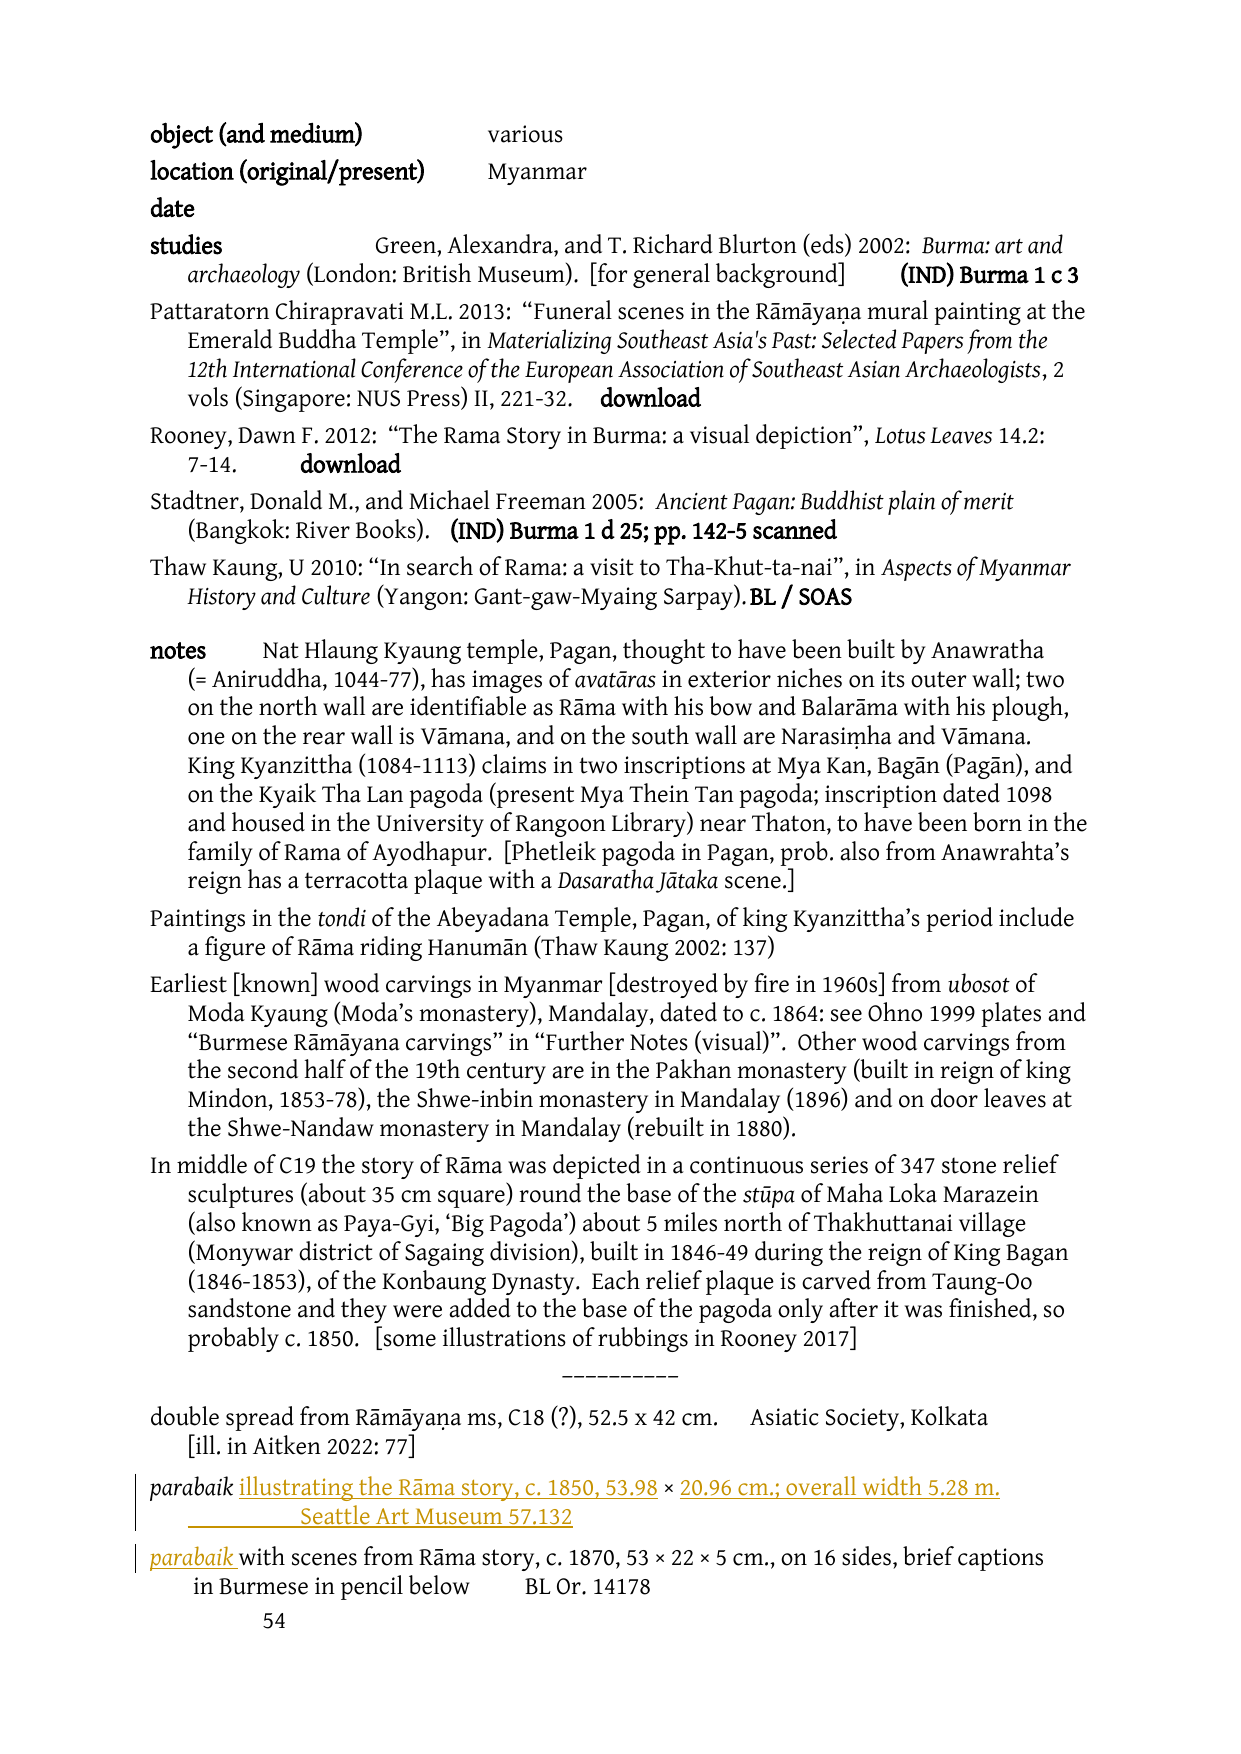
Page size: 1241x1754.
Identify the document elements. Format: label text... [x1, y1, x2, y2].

text Stadtner, Donald M., and Michael Freeman 2005: Ancient Pagan: Buddhist plain of merit (Bangkok: River Books). (IND) Burma 1 d 25; pp. 142-5 scanned [150, 487, 1090, 545]
text studies Green, Alexandra, and T. Richard Blurton (eds) 2002: Burma: art and archaeology (London: British Museum). [for general background] (IND) Burma 1 c 3 [150, 232, 1090, 289]
text Earliest [known] wood carvings in Myanmar [destroyed by fire in 1960s] from ubosot of Moda Kyaung (Moda’s monastery), Mandalay, dated to c. 1864: see Ohno 1999 plates and “Burmese Rāmāyana carvings” in “Further Notes (visual)”. Other wood carvings from the second half of the 19th century are in the Pakhan monastery (built in reign of king Mindon, 1853-78), the Shwe-inbin monastery in Mandalay (1896) and on door leaves at the Shwe-Nandaw monastery in Mandalay (rebuilt in 1880). [150, 970, 1090, 1143]
text notes Nat Hlaung Kyaung temple, Pagan, thought to have been built by Anawratha (= Aniruddha, 1044-77), has images of avatāras in exterior niches on its outer wall; two on the north wall are identifiable as Rāma with his bow and Balarāma with his plough, one on the rear wall is Vāmana, and on the south wall are Narasiṃha and Vāmana. King Kyanzittha (1084-1113) claims in two inscriptions at Mya Kan, Bagān (Pagān), and on the Kyaik Tha Lan pagoda (present Mya Thein Tan pagoda; inscription dated 1098 and housed in the University of Rangoon Library) near Thaton, to have been born in the family of Rama of Ayodhapur. [Phetleik pagoda in Pagan, prob. also from Anawrahta’s reign has a terracotta plaque with a Dasaratha Jātaka scene.] [150, 636, 1090, 896]
text Rooney, Dawn F. 2012: “The Rama Story in Burma: a visual depiction”, Lotus Leaves 14.2: 7-14. download [150, 421, 1090, 479]
text object (and medium) various [150, 120, 1090, 149]
text Pattaratorn Chirapravati M.L. 2013: “Funeral scenes in the Rāmāyaṇa mural painting at the Emerald Buddha Temple”, in Materializing Southeast Asia's Past: Selected Papers from the 12th International Conference of the European Association of Southeast Asian Archaeologists, 2 vols (Singapore: NUS Press) II, 221-32. download [150, 298, 1090, 413]
text –––––––––– [150, 1362, 1090, 1391]
text Paintings in the tondi of the Abeyadana Temple, Pagan, of king Kyanzittha’s period include a figure of Rāma riding Hanumān (Thaw Kaung 2002: 137) [150, 904, 1090, 962]
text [150, 1544, 1090, 1601]
text Thaw Kaung, U 2010: “In search of Rama: a visit to Tha-Khut-ta-nai”, in Aspects of Myanmar History and Culture (Yangon: Gant-gaw-Myaing Sarpay). BL / SOAS [150, 553, 1090, 611]
text date [150, 194, 1090, 223]
text double spread from Rāmāyaṇa ms, C18 (?), 52.5 x 42 cm. Asiatic Society, Kolkata [ill. in Aitken 2022: 77] [150, 1403, 1090, 1461]
text parabaik × [150, 1473, 1090, 1531]
text In middle of C19 the story of Rāma was depicted in a continuous series of 347 stone relief sculptures (about 35 cm square) round the base of the stūpa of Maha Loka Marazein (also known as Paya-Gyi, ‘Big Pagoda’) about 5 miles north of Thakhuttanai village (Monywar district of Sagaing division), built in 1846-49 during the reign of King Bagan (1846-1853), of the Konbaung Dynasty. Each relief plaque is carved from Taung-Oo sandstone and they were added to the base of the pagoda only after it was finished, so probably c. 1850. [some illustrations of rubbings in Rooney 2017] [150, 1152, 1090, 1354]
text location (original/present) Myanmar [150, 157, 1090, 186]
